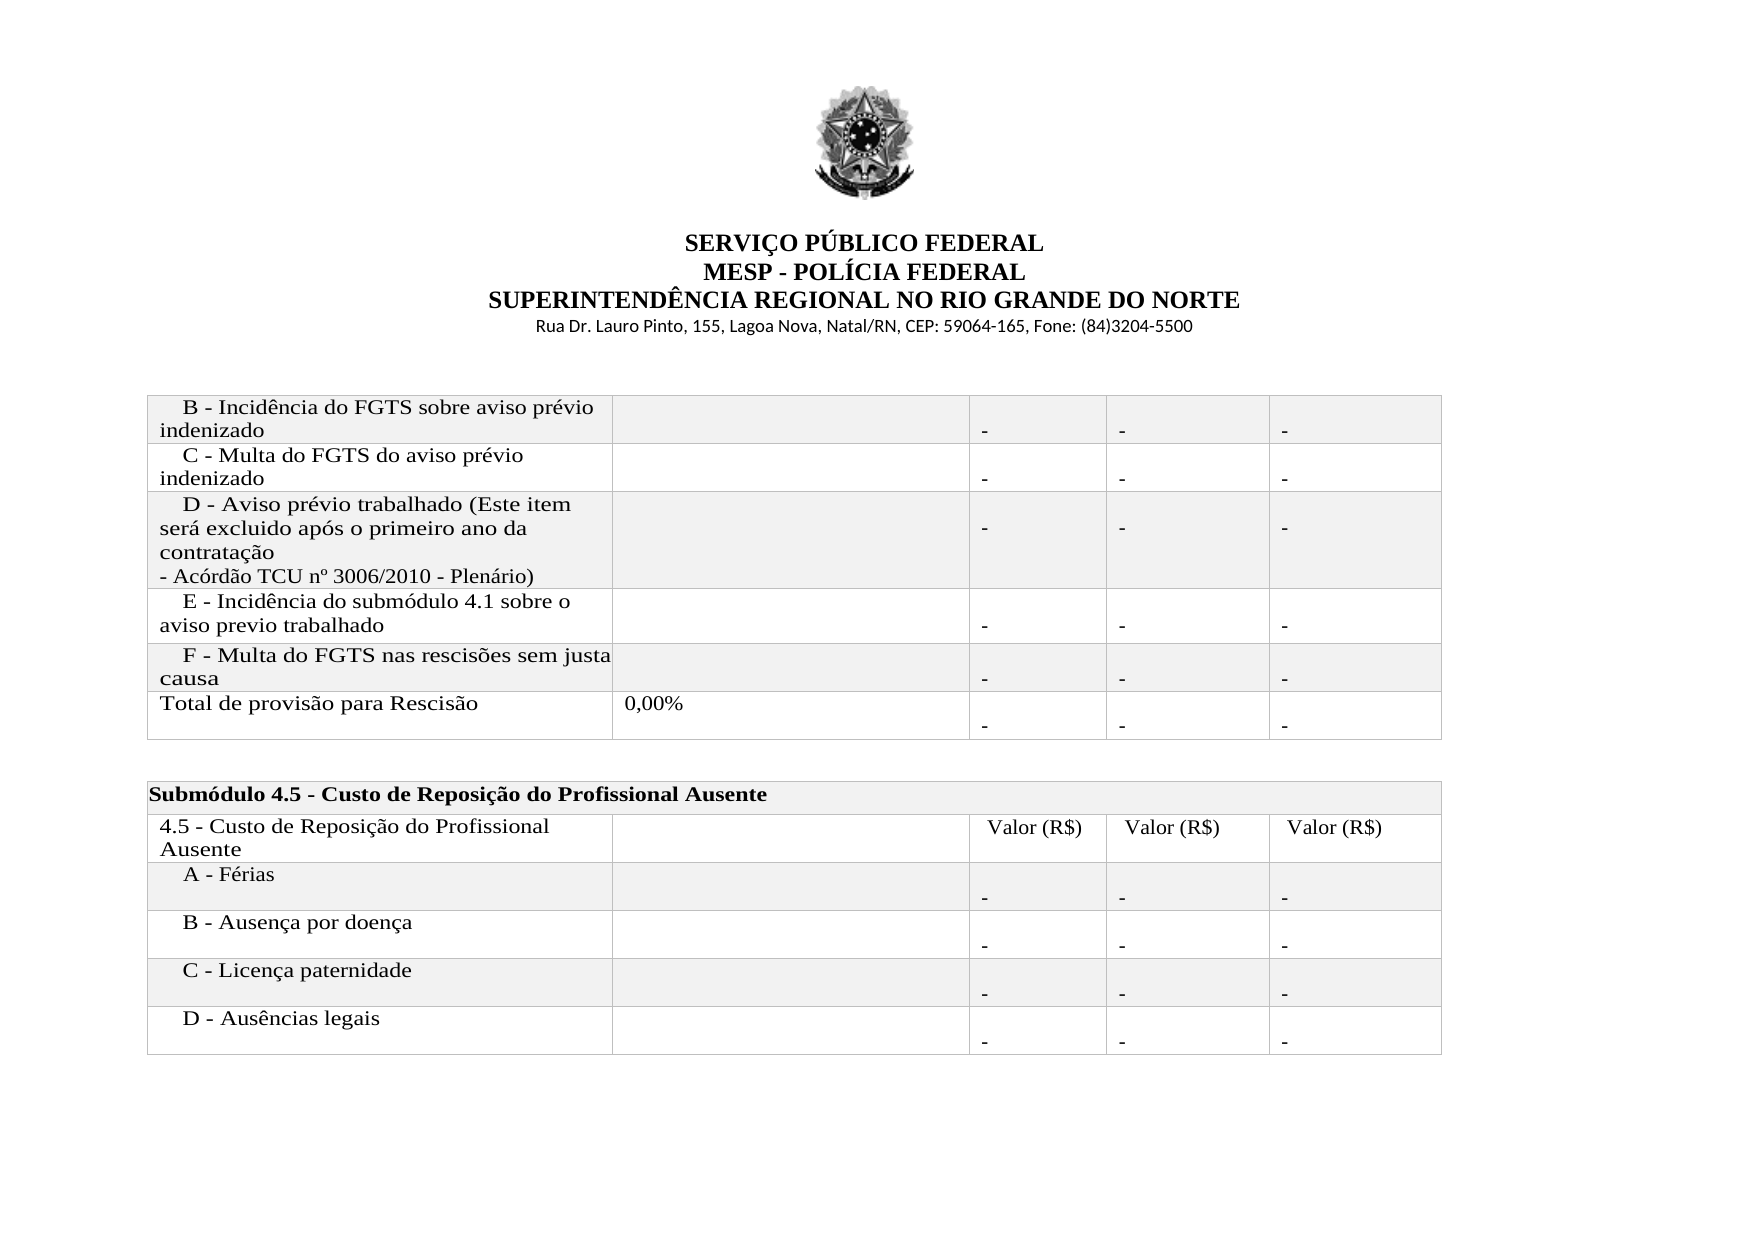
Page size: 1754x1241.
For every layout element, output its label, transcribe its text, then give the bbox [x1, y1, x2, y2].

table_cell D - Aviso prévio trabalhado (Este item será excluido após o primeiro ano da contratação - Acórdão TCU nº 3006/2010 - Plenário) [148, 492, 612, 588]
table_cell [613, 644, 969, 691]
table_cell C - Multa do FGTS do aviso prévio indenizado [148, 444, 612, 491]
table_cell - [1270, 396, 1441, 443]
table_cell - [1107, 589, 1269, 643]
table_cell C - Licença paternidade [148, 959, 612, 1006]
table_cell 4.5 - Custo de Reposição do Profissional Ausente [148, 815, 612, 862]
table_cell Valor (R$) [1270, 815, 1441, 862]
table_cell - [1270, 589, 1441, 643]
table_cell - [1107, 1007, 1269, 1053]
table_cell Valor (R$) [970, 815, 1106, 862]
table_cell Valor (R$) [1107, 815, 1269, 862]
table_cell [613, 863, 969, 910]
table_cell - [970, 911, 1106, 958]
table_cell [613, 815, 969, 862]
table_cell - [1107, 863, 1269, 910]
table_cell - [1270, 692, 1441, 738]
table_cell [613, 959, 969, 1006]
table_cell - [970, 444, 1106, 491]
table_cell - [970, 492, 1106, 588]
table_header Submódulo 4.5 - Custo de Reposição do Profissional Ausente [148, 782, 1441, 814]
picture [815, 86, 914, 200]
table_cell - [1270, 1007, 1441, 1053]
table_cell - [1270, 959, 1441, 1006]
table_cell E - Incidência do submódulo 4.1 sobre o aviso previo trabalhado [148, 589, 612, 643]
table_cell [613, 1007, 969, 1053]
table_cell B - Incidência do FGTS sobre aviso prévio indenizado [148, 396, 612, 443]
table_cell - [1107, 911, 1269, 958]
table_cell - [970, 692, 1106, 738]
table_cell F - Multa do FGTS nas rescisões sem justa causa [148, 644, 612, 691]
table_cell D - Ausências legais [148, 1007, 612, 1053]
table_cell - [970, 589, 1106, 643]
table_cell - [1107, 692, 1269, 738]
table_cell [613, 492, 969, 588]
table_cell Total de provisão para Rescisão [148, 692, 612, 738]
table_cell [613, 589, 969, 643]
table_cell - [970, 1007, 1106, 1053]
table_cell [613, 444, 969, 491]
table_cell - [1270, 444, 1441, 491]
table_cell - [1107, 444, 1269, 491]
table_cell - [970, 396, 1106, 443]
table_cell - [970, 959, 1106, 1006]
table_cell [613, 396, 969, 443]
table_cell - [970, 644, 1106, 691]
table_cell - [1270, 863, 1441, 910]
table_cell - [1270, 911, 1441, 958]
table_cell B - Ausença por doença [148, 911, 612, 958]
table_cell [613, 911, 969, 958]
table_cell 0,00% [613, 692, 969, 738]
table_cell - [1270, 644, 1441, 691]
table_cell - [1107, 492, 1269, 588]
table_cell - [1270, 492, 1441, 588]
table_cell - [1107, 959, 1269, 1006]
table_cell - [1107, 396, 1269, 443]
table_cell A - Férias [148, 863, 612, 910]
table_cell - [970, 863, 1106, 910]
table_cell - [1107, 644, 1269, 691]
